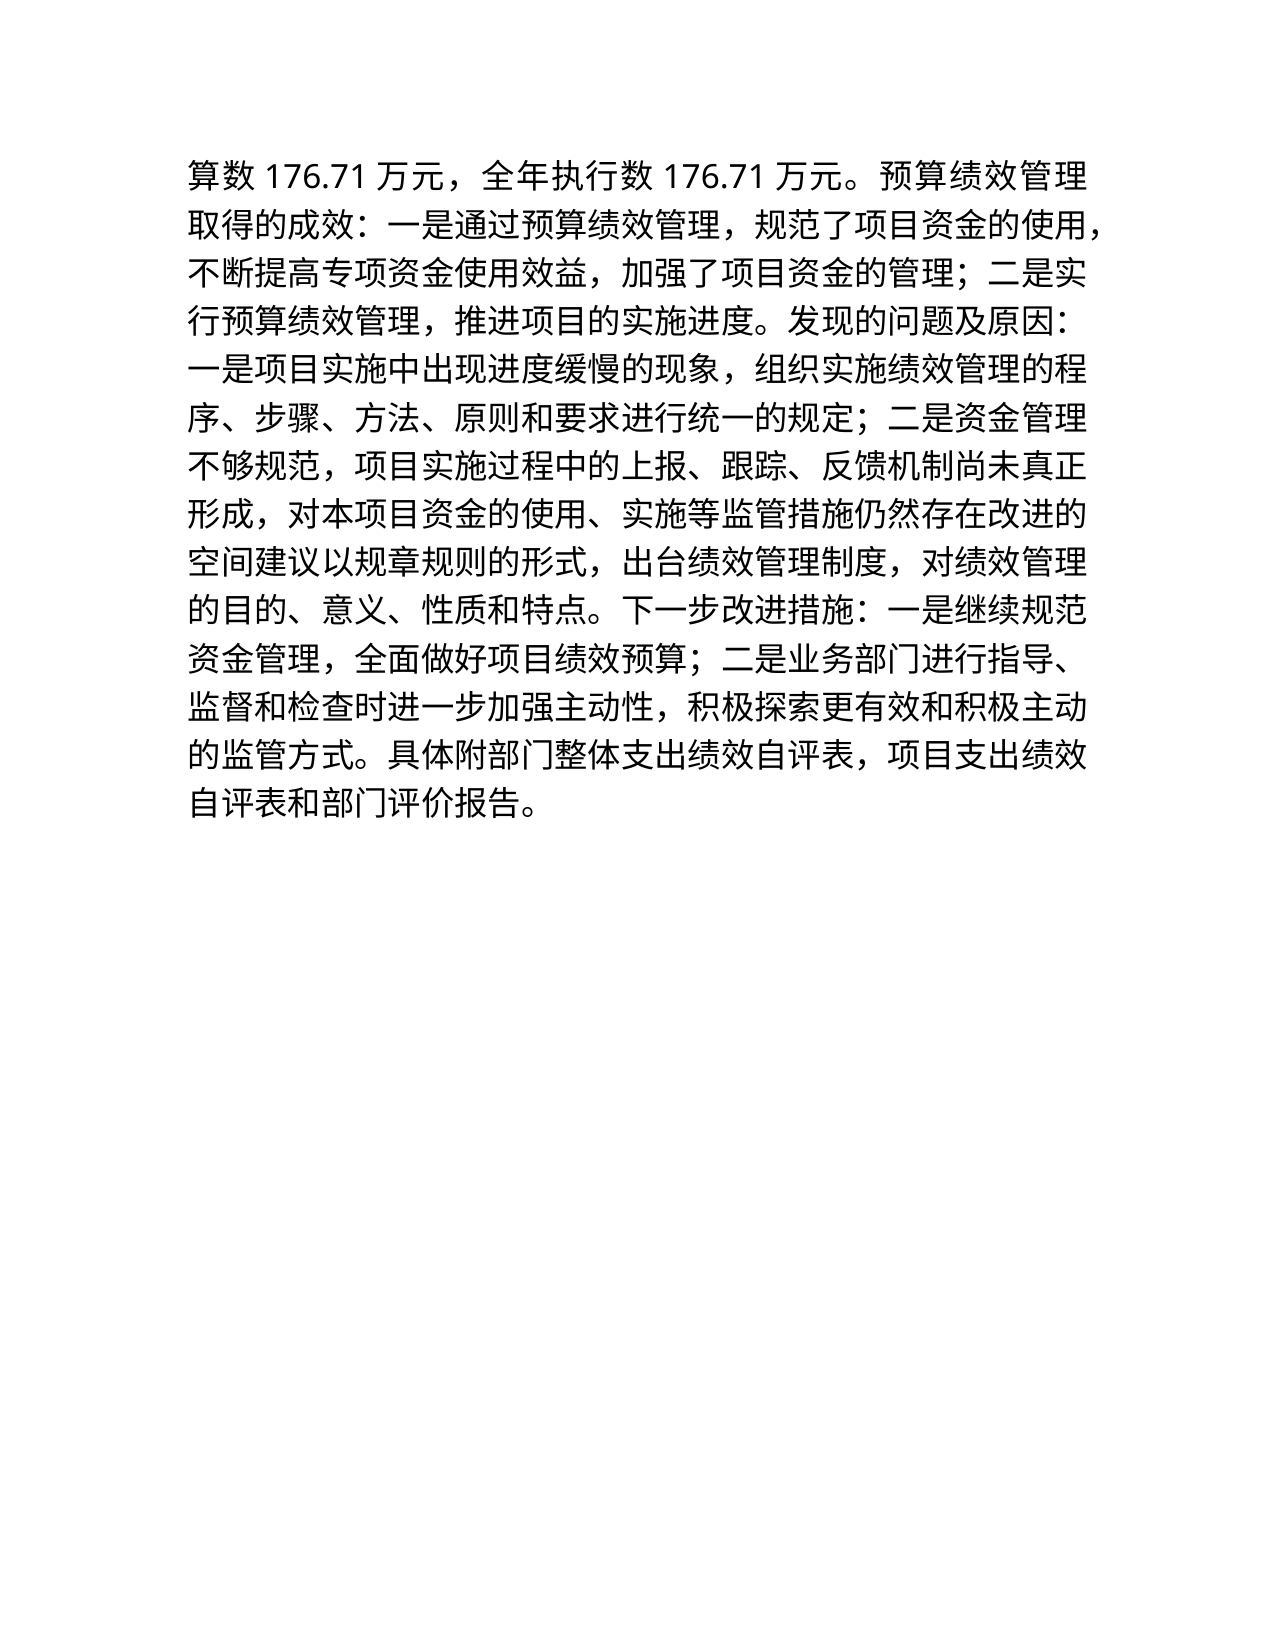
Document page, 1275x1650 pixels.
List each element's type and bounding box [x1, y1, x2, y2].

text [187, 150, 1087, 825]
